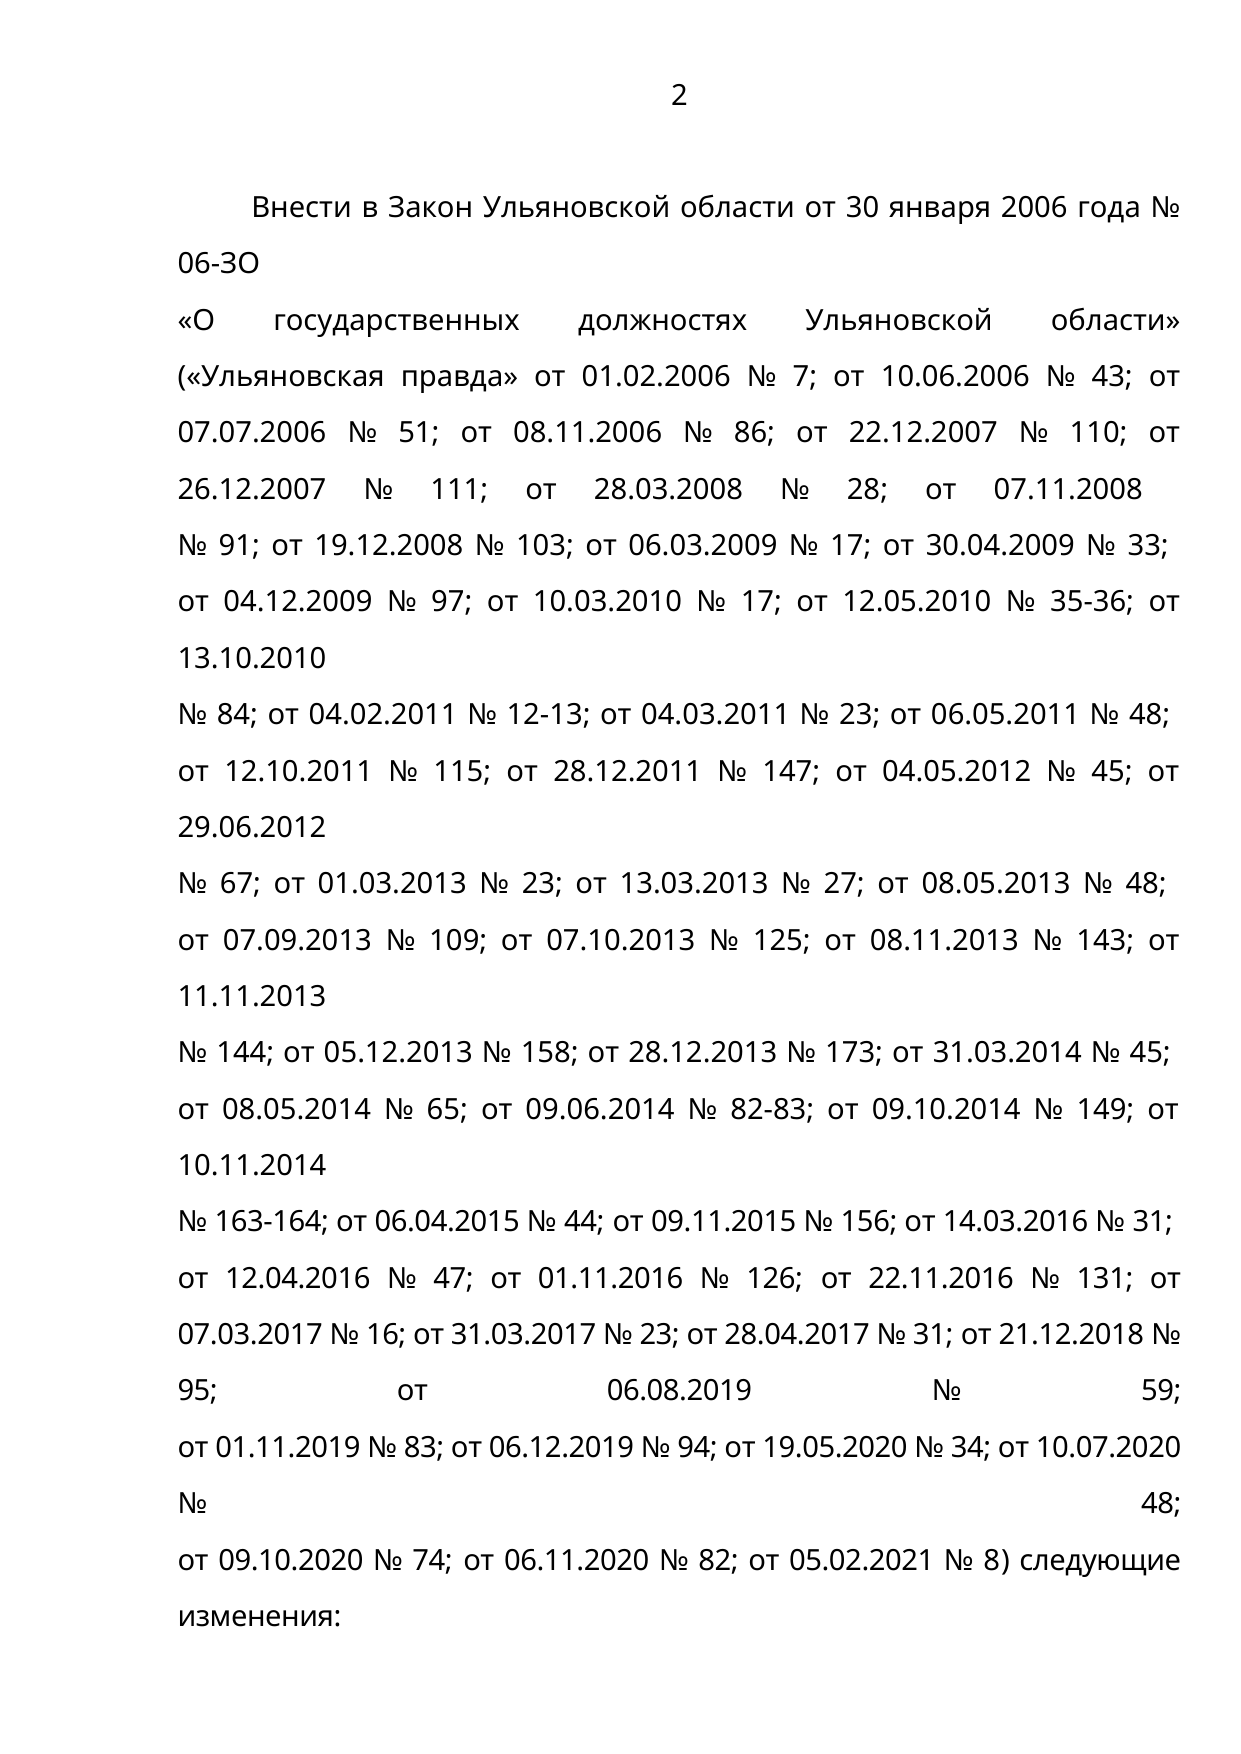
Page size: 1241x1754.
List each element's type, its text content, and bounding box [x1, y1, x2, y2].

text Внести в Закон Ульяновской области от 30 января 2006 года № 06-ЗО «О государственных должностях Ульяновской области» («Ульяновская правда» от 01.02.2006 № 7; от 10.06.2006 № 43; от 07.07.2006 № 51; от 08.11.2006 № 86; от 22.12.2007 № 110; от 26.12.2007 № 111; от 28.03.2008 № 28; от 07.11.2008 № 91; от 19.12.2008 № 103; от 06.03.2009 № 17; от 30.04.2009 № 33; от 04.12.2009 № 97; от 10.03.2010 № 17; от 12.05.2010 № 35-36; от 13.10.2010 № 84; от 04.02.2011 № 12-13; от 04.03.2011 № 23; от 06.05.2011 № 48; от 12.10.2011 № 115; от 28.12.2011 № 147; от 04.05.2012 № 45; от 29.06.2012 № 67; от 01.03.2013 № 23; от 13.03.2013 № 27; от 08.05.2013 № 48; от 07.09.2013 № 109; от 07.10.2013 № 125; от 08.11.2013 № 143; от 11.11.2013 № 144; от 05.12.2013 № 158; от 28.12.2013 № 173; от 31.03.2014 № 45; от 08.05.2014 № 65; от 09.06.2014 № 82-83; от 09.10.2014 № 149; от 10.11.2014 № 163-164; от 06.04.2015 № 44; от 09.11.2015 № 156; от 14.03.2016 № 31; от 12.04.2016 № 47; от 01.11.2016 № 126; от 22.11.2016 № 131; от 07.03.2017 № 16; от 31.03.2017 № 23; от 28.04.2017 № 31; от 21.12.2018 № 95; от 06.08.2019 № 59; от 01.11.2019 № 83; от 06.12.2019 № 94; от 19.05.2020 № 34; от 10.07.2020 № 48; от 09.10.2020 № 74; от 06.11.2020 № 82; от 05.02.2021 № 8) следующие изменения: [177, 186, 1181, 1635]
